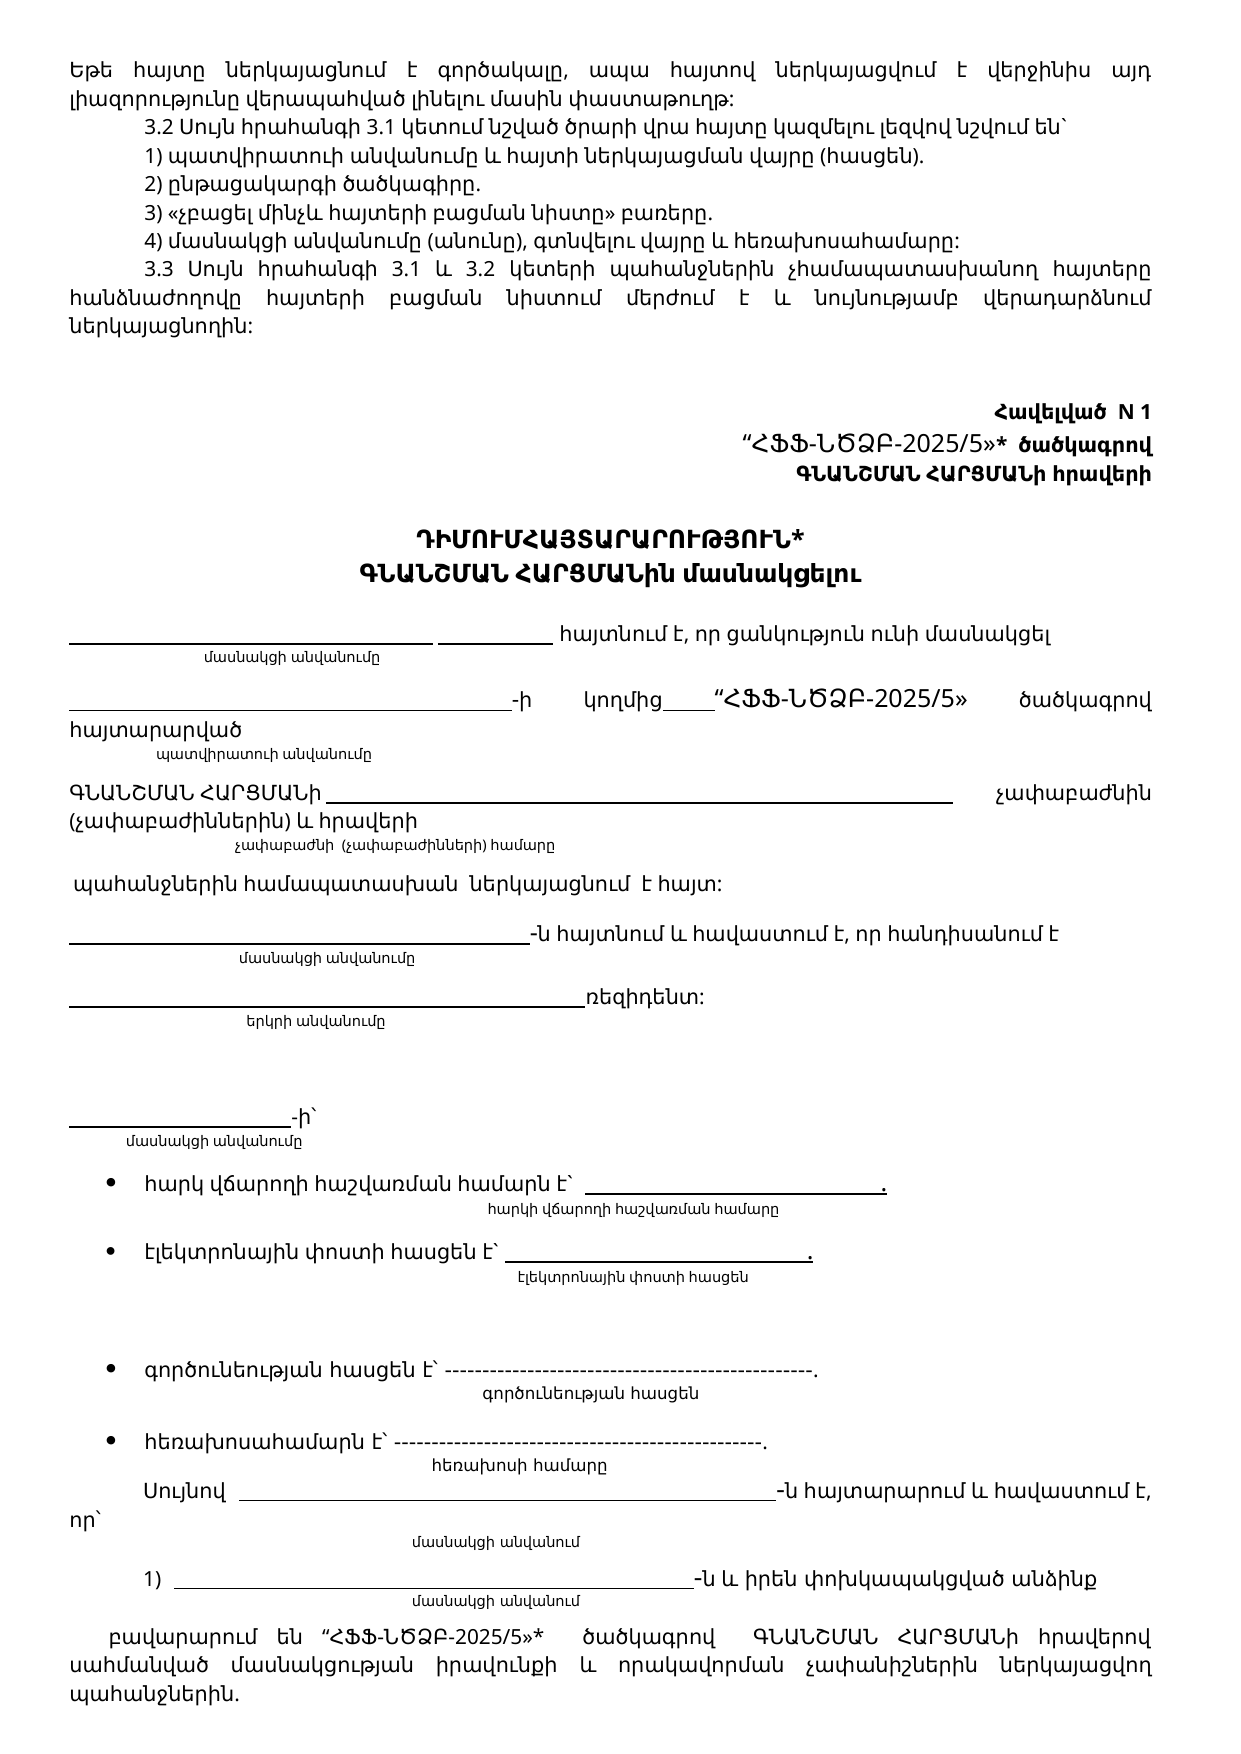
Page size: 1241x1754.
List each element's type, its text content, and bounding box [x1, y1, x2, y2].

text մասնակցի անվանումը [69, 647, 1152, 681]
list էլեկտրոնային փոստի հասցեն է` . [107, 1233, 1152, 1267]
text 3.2 Սույն հրահանգի 3.1 կետում նշված ծրարի վրա հայտը կազմելու լեզվով նշվում են` [69, 112, 1152, 141]
text 2) ընթացակարգի ծածկագիրը. [69, 169, 1152, 198]
text բավարարում են “ՀՖՖ-ՆԾՁԲ-2025/5»* ծածկագրով ԳՆԱՆՇՄԱՆ ՀԱՐՑՄԱՆի հրավերով սահմանված մասնակցության իրավունքի և որակավորման չափանիշներին ներկայացվող պահանջներին. [69, 1622, 1152, 1707]
text -ն հայտնում և հավաստում է, որ հանդիսանում է [69, 914, 1152, 948]
text -ի՝ [69, 1102, 1152, 1130]
text ԳՆԱՆՇՄԱՆ ՀԱՐՑՄԱՆի չափաբաժնին (չափաբաժիններին) և հրավերի [69, 778, 1152, 834]
subtitle ԳՆԱՆՇՄԱՆ ՀԱՐՑՄԱՆին մասնակցելու [69, 556, 1152, 590]
list հարկ վճարողի հաշվառման համարն է` . [107, 1164, 1152, 1198]
text հարկի վճարողի հաշվառման համարը [69, 1198, 1152, 1233]
text մասնակցի անվանումը [69, 948, 1152, 982]
text “ՀՖՖ-ՆԾՁԲ-2025/5»* ծածկագրով [69, 425, 1152, 459]
text 1) -ն և իրեն փոխկապակցված անձինք [69, 1563, 1152, 1593]
text հայտնում է, որ ցանկություն ունի մասնակցել [69, 619, 1152, 647]
text 1) պատվիրատուի անվանումը և հայտի ներկայացման վայրը (հասցեն). [69, 141, 1152, 169]
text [69, 56, 1152, 112]
text Սույնով -ն հայտարարում և հավաստում է, որ՝ [69, 1475, 1152, 1534]
text մասնակցի անվանում [69, 1593, 1152, 1622]
text 3) «չբացել մինչև հայտերի բացման նիստը» բառերը. [69, 198, 1152, 226]
text ԳՆԱՆՇՄԱՆ ՀԱՐՑՄԱՆի հրավերի [69, 459, 1152, 488]
text գործունեության հասցեն [69, 1384, 1152, 1403]
text ռեզիդենտ: [69, 982, 1152, 1011]
text 3.3 Սույն հրահանգի 3.1 և 3.2 կետերի պահանջներին չհամապատասխանող հայտերը հանձնաժողովը հայտերի բացման նիստում մերժում է և նույնությամբ վերադարձնում ներկայացնողին: [69, 254, 1152, 340]
text էլեկտրոնային փոստի հասցեն [69, 1267, 1152, 1301]
text -ի կողմից “ՀՖՖ-ՆԾՁԲ-2025/5» ծածկագրով հայտարարված [69, 681, 1152, 744]
text Հավելված N 1 [69, 397, 1152, 425]
text ԴԻՄՈՒՄՀԱՅՏԱՐԱՐՈՒԹՅՈՒՆ* [69, 522, 1152, 556]
text մասնակցի անվանում [69, 1534, 1152, 1563]
text պահանջներին համապատասխան ներկայացնում է հայտ: [69, 869, 1152, 897]
text հեռախոսի համարը [69, 1456, 1152, 1475]
text երկրի անվանումը [69, 1011, 1152, 1045]
text չափաբաժնի (չափաբաժինների) համարը [69, 834, 1152, 869]
text 4) մասնակցի անվանումը (անունը), գտնվելու վայրը և հեռախոսահամարը: [69, 226, 1152, 254]
list գործունեության հասցեն է՝ -------------------------------------------------. [107, 1355, 1152, 1384]
text մասնակցի անվանումը [69, 1130, 1152, 1164]
text պատվիրատուի անվանումը [69, 744, 1152, 778]
list հեռախոսահամարն է՝ -------------------------------------------------. [107, 1427, 1152, 1456]
